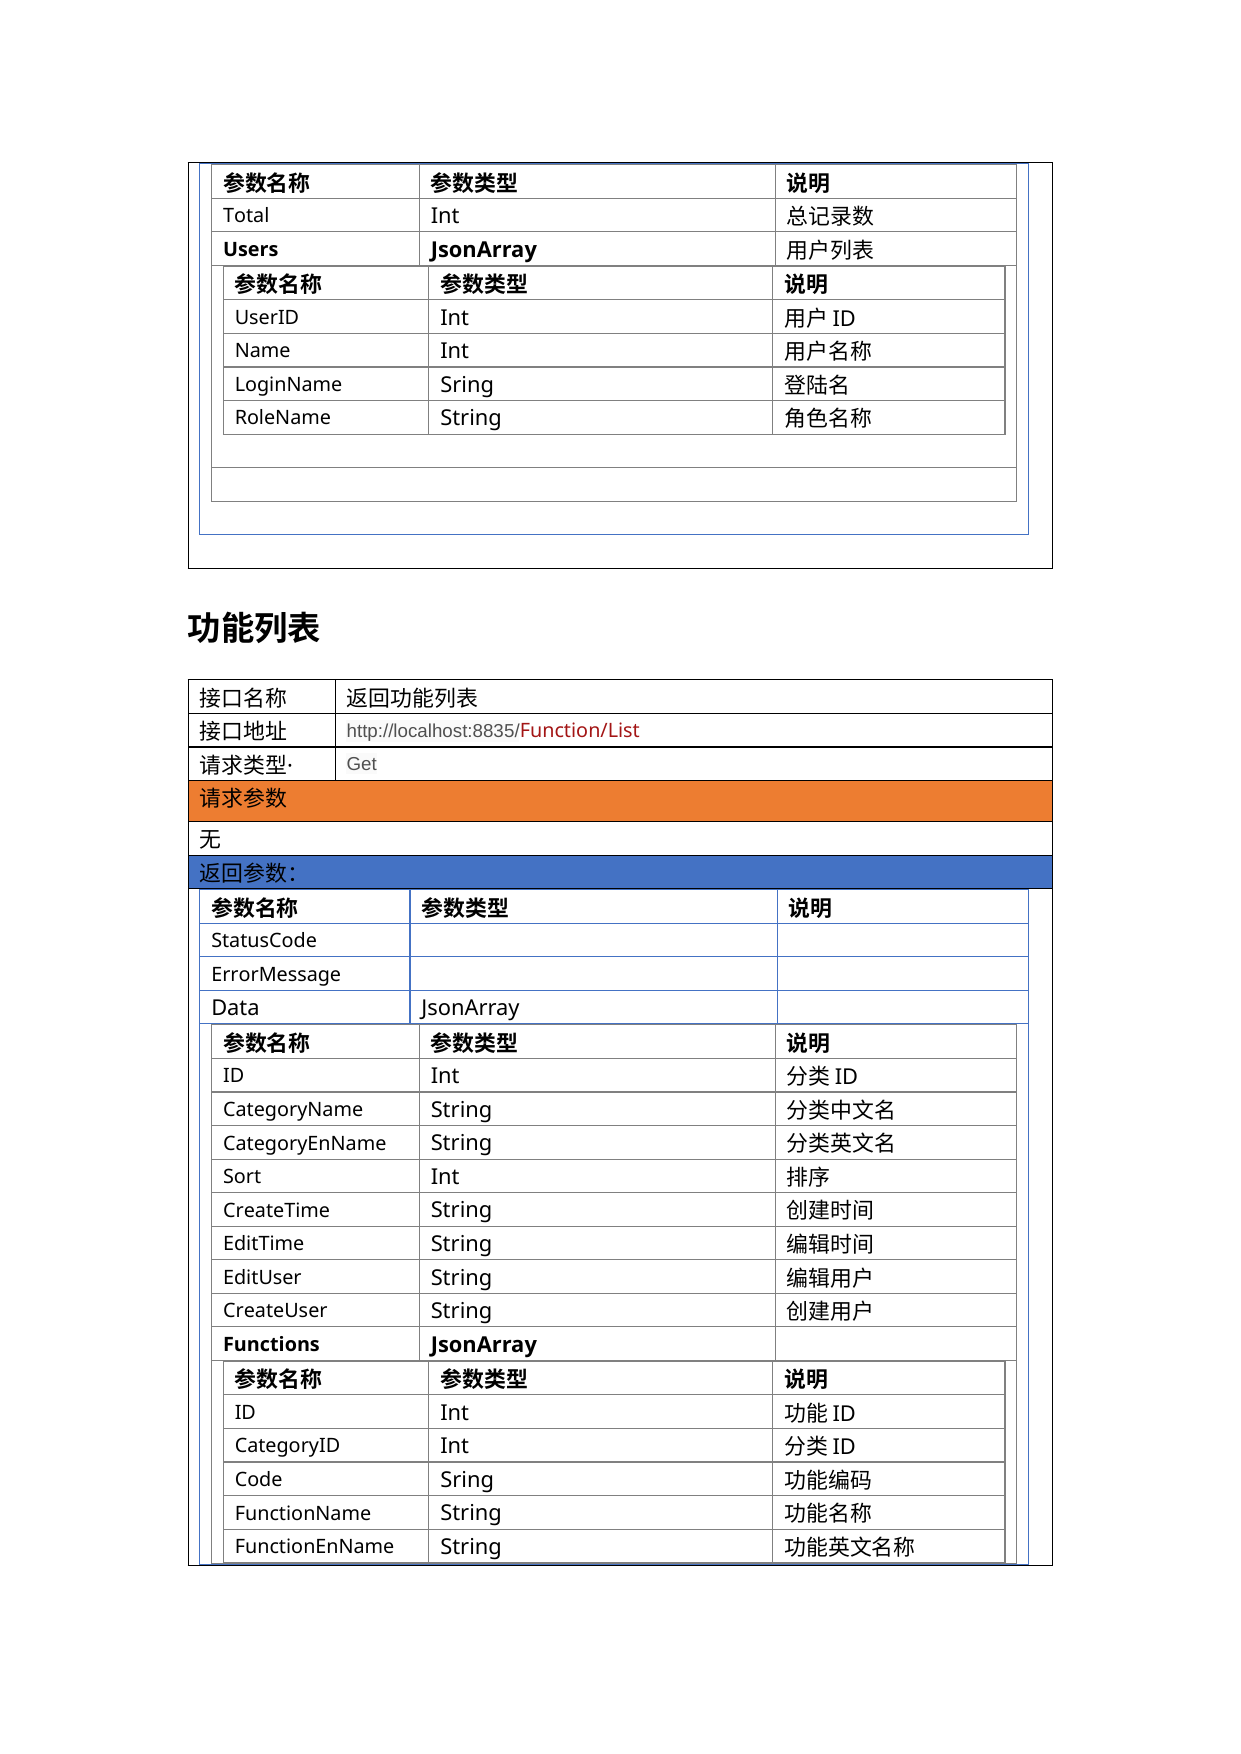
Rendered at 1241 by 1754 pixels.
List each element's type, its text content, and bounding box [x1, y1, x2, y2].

table_cell [429, 1429, 772, 1461]
table_cell [224, 1496, 428, 1529]
table_cell http://localhost:8835/Function/List [336, 714, 1052, 746]
table_cell [773, 1429, 1004, 1461]
table_cell [212, 1327, 419, 1360]
table_cell [200, 957, 409, 990]
table_cell [429, 1463, 772, 1495]
table_cell [224, 1463, 428, 1495]
table_cell [212, 1227, 419, 1259]
table_cell 接口地址 [189, 714, 335, 746]
table_cell [776, 1093, 1016, 1125]
table_cell [411, 957, 777, 990]
table_cell [429, 1530, 772, 1562]
table_cell [212, 1160, 419, 1192]
table_header 接口名称 [189, 680, 335, 713]
table_header 返回功能列表 [336, 680, 1052, 713]
table_cell [189, 163, 1052, 568]
table_cell Get [336, 748, 1052, 780]
table_cell [212, 1361, 223, 1563]
subtitle 功能列表 [187, 594, 1053, 659]
table_cell [420, 1227, 775, 1259]
table_cell [1006, 1361, 1016, 1563]
table_cell [212, 1294, 419, 1326]
table_cell [411, 991, 777, 1023]
table_cell [776, 1160, 1016, 1192]
table_cell [778, 991, 1028, 1023]
table_cell [420, 1059, 775, 1091]
table_cell [411, 890, 777, 923]
table_cell [776, 1059, 1016, 1091]
table_cell [776, 1294, 1016, 1326]
table_cell [1017, 1024, 1028, 1564]
table_cell [1029, 889, 1052, 1565]
table_cell [776, 1260, 1016, 1293]
table_cell [212, 1260, 419, 1293]
table_cell [429, 1395, 772, 1428]
table_cell [212, 1025, 419, 1058]
table_cell [773, 1530, 1004, 1562]
table_cell [212, 1193, 419, 1226]
table_cell 请求参数 [189, 781, 1052, 821]
table_cell [776, 1327, 1016, 1360]
table_cell [189, 889, 199, 1565]
table_cell [773, 1463, 1004, 1495]
table_cell [420, 1126, 775, 1159]
table_cell [212, 1126, 419, 1159]
table_cell [420, 1260, 775, 1293]
table_cell [429, 1362, 772, 1394]
table_cell [776, 1227, 1016, 1259]
table_cell [773, 1395, 1004, 1428]
table_cell [224, 1395, 428, 1428]
table_cell [200, 924, 409, 956]
table_cell [420, 1193, 775, 1226]
table_cell [420, 1025, 775, 1058]
table_cell [411, 924, 777, 956]
table_cell [212, 1059, 419, 1091]
table_cell [200, 890, 409, 923]
table_cell [778, 890, 1028, 923]
table_cell [224, 1530, 428, 1562]
table_cell [773, 1496, 1004, 1529]
table_cell 返回参数： [189, 856, 1052, 888]
table_cell [778, 957, 1028, 990]
table_cell [429, 1496, 772, 1529]
table_cell 无 [189, 822, 1052, 854]
table_cell [212, 1093, 419, 1125]
table_cell [778, 924, 1028, 956]
table_cell [420, 1294, 775, 1326]
table_cell [420, 1327, 775, 1360]
table_cell [420, 1160, 775, 1192]
table_cell [200, 1024, 211, 1564]
table_cell [224, 1362, 428, 1394]
table_cell [776, 1193, 1016, 1226]
table_cell [420, 1093, 775, 1125]
table_cell [200, 991, 409, 1023]
table_cell [773, 1362, 1004, 1394]
table_cell [776, 1025, 1016, 1058]
table_cell 请求类型· [189, 748, 335, 780]
table_cell [224, 1429, 428, 1461]
table_cell [776, 1126, 1016, 1159]
